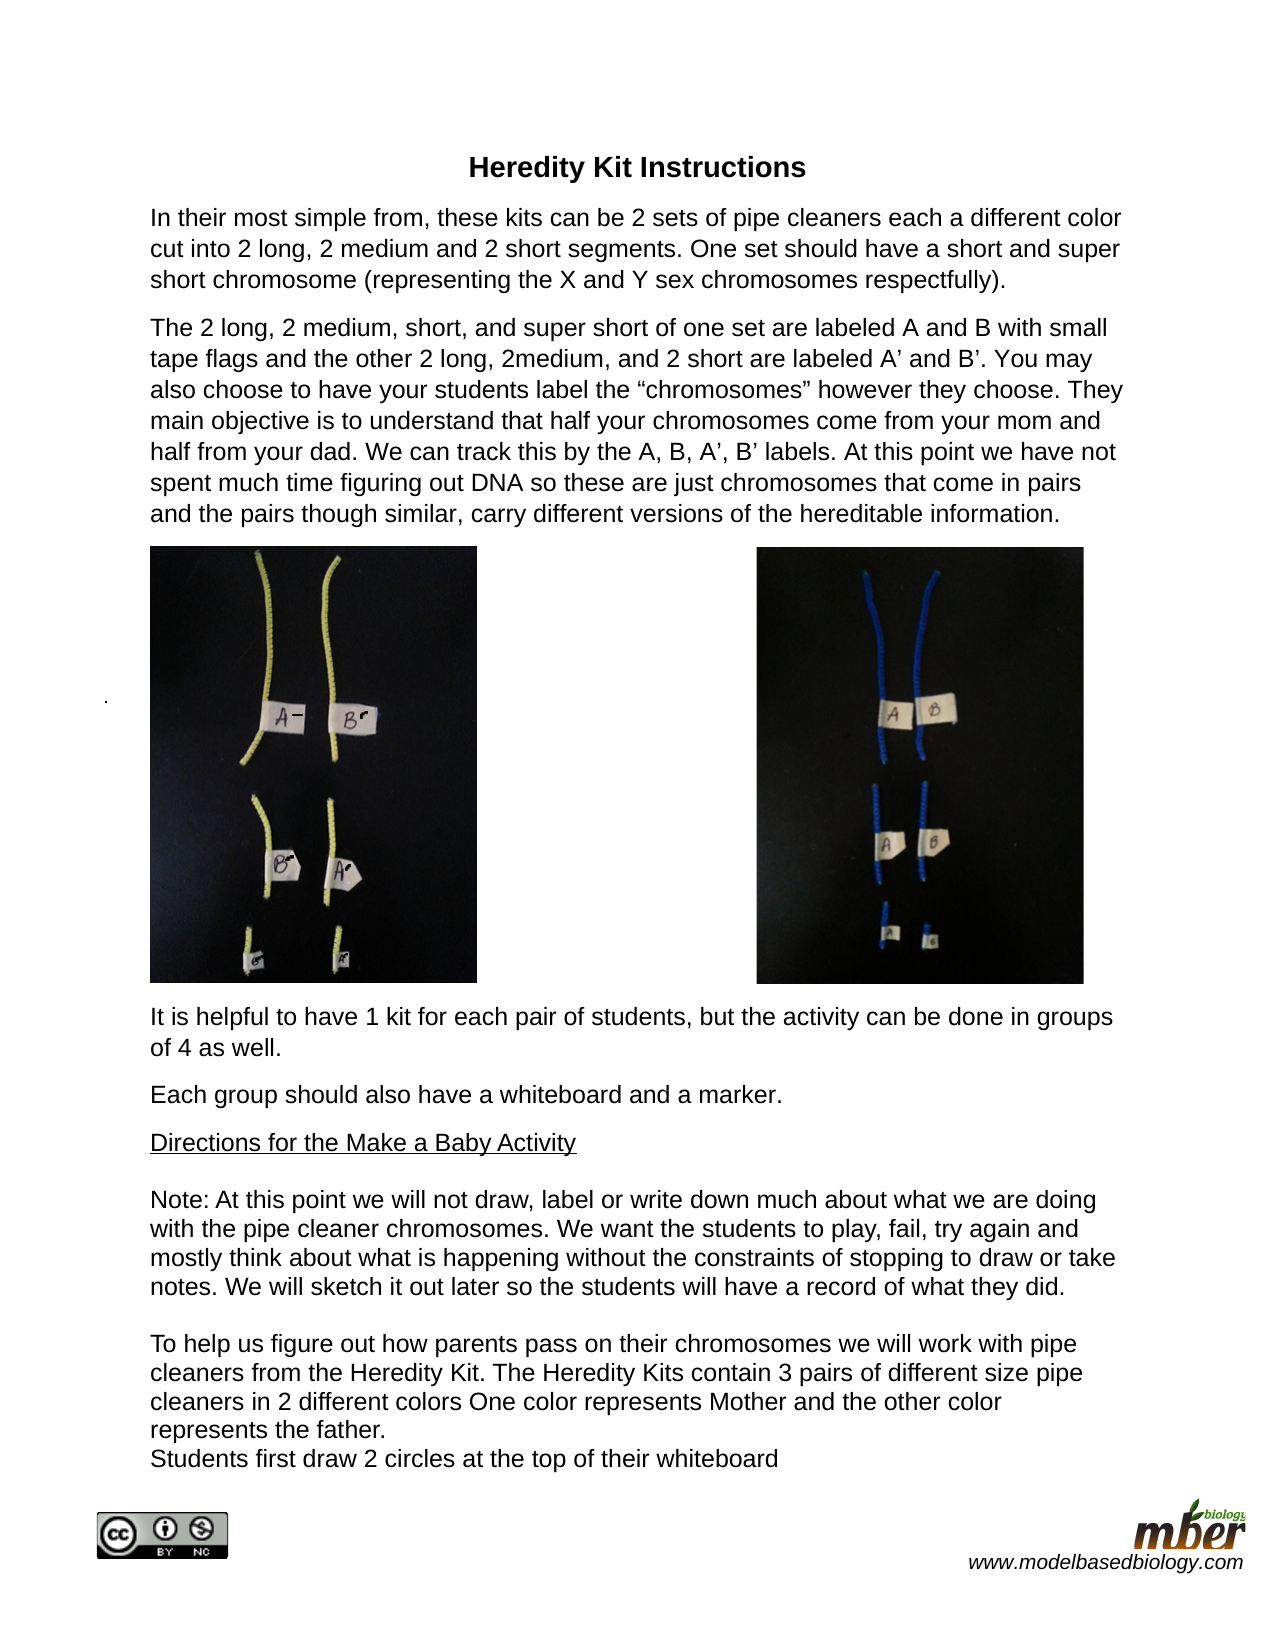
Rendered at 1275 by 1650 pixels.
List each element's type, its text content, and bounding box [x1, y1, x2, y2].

text It is helpful to have 1 kit for each pair of students, but the activity can be done in groups of 4 as well. [150, 1001, 1125, 1061]
text The 2 long, 2 medium, short, and super short of one set are labeled A and B with small tape flags and the other 2 long, 2medium, and 2 short are labeled A’ and B’. You may also choose to have your students label the “chromosomes” however they choose. They main objective is to understand that half your chromosomes come from your mom and half from your dad. We can track this by the A, B, A’, B’ labels. At this point we have not spent much time figuring out DNA so these are just chromosomes that come in pairs and the pairs though similar, carry different versions of the hereditable information. [150, 313, 1125, 528]
text Directions for the Make a Baby Activity [150, 1128, 1125, 1157]
picture [756, 547, 1084, 984]
text Each group should also have a whiteboard and a marker. [150, 1080, 1125, 1109]
text In their most simple from, these kits can be 2 sets of pipe cleaners each a different color cut into 2 long, 2 medium and 2 short segments. One set should have a short and super short chromosome (representing the X and Y sex chromosomes respectfully). [150, 203, 1125, 294]
text To help us figure out how parents pass on their chromosomes we will work with pipe cleaners from the Heredity Kit. The Heredity Kits contain 3 pairs of different size pipe cleaners in 2 different colors One color represents Mother and the other color represents the father. [150, 1329, 1125, 1444]
text Note: At this point we will not draw, label or write down much about what we are doing with the pipe cleaner chromosomes. We want the students to play, fail, try again and mostly think about what is happening without the constraints of stopping to draw or take notes. We will sketch it out later so the students will have a record of what they did. [150, 1185, 1125, 1300]
picture [150, 546, 477, 983]
picture [1132, 1498, 1245, 1549]
text Heredity Kit Instructions [150, 150, 1125, 183]
text Students first draw 2 circles at the top of their whiteboard [150, 1444, 1125, 1473]
picture [96, 1512, 229, 1559]
